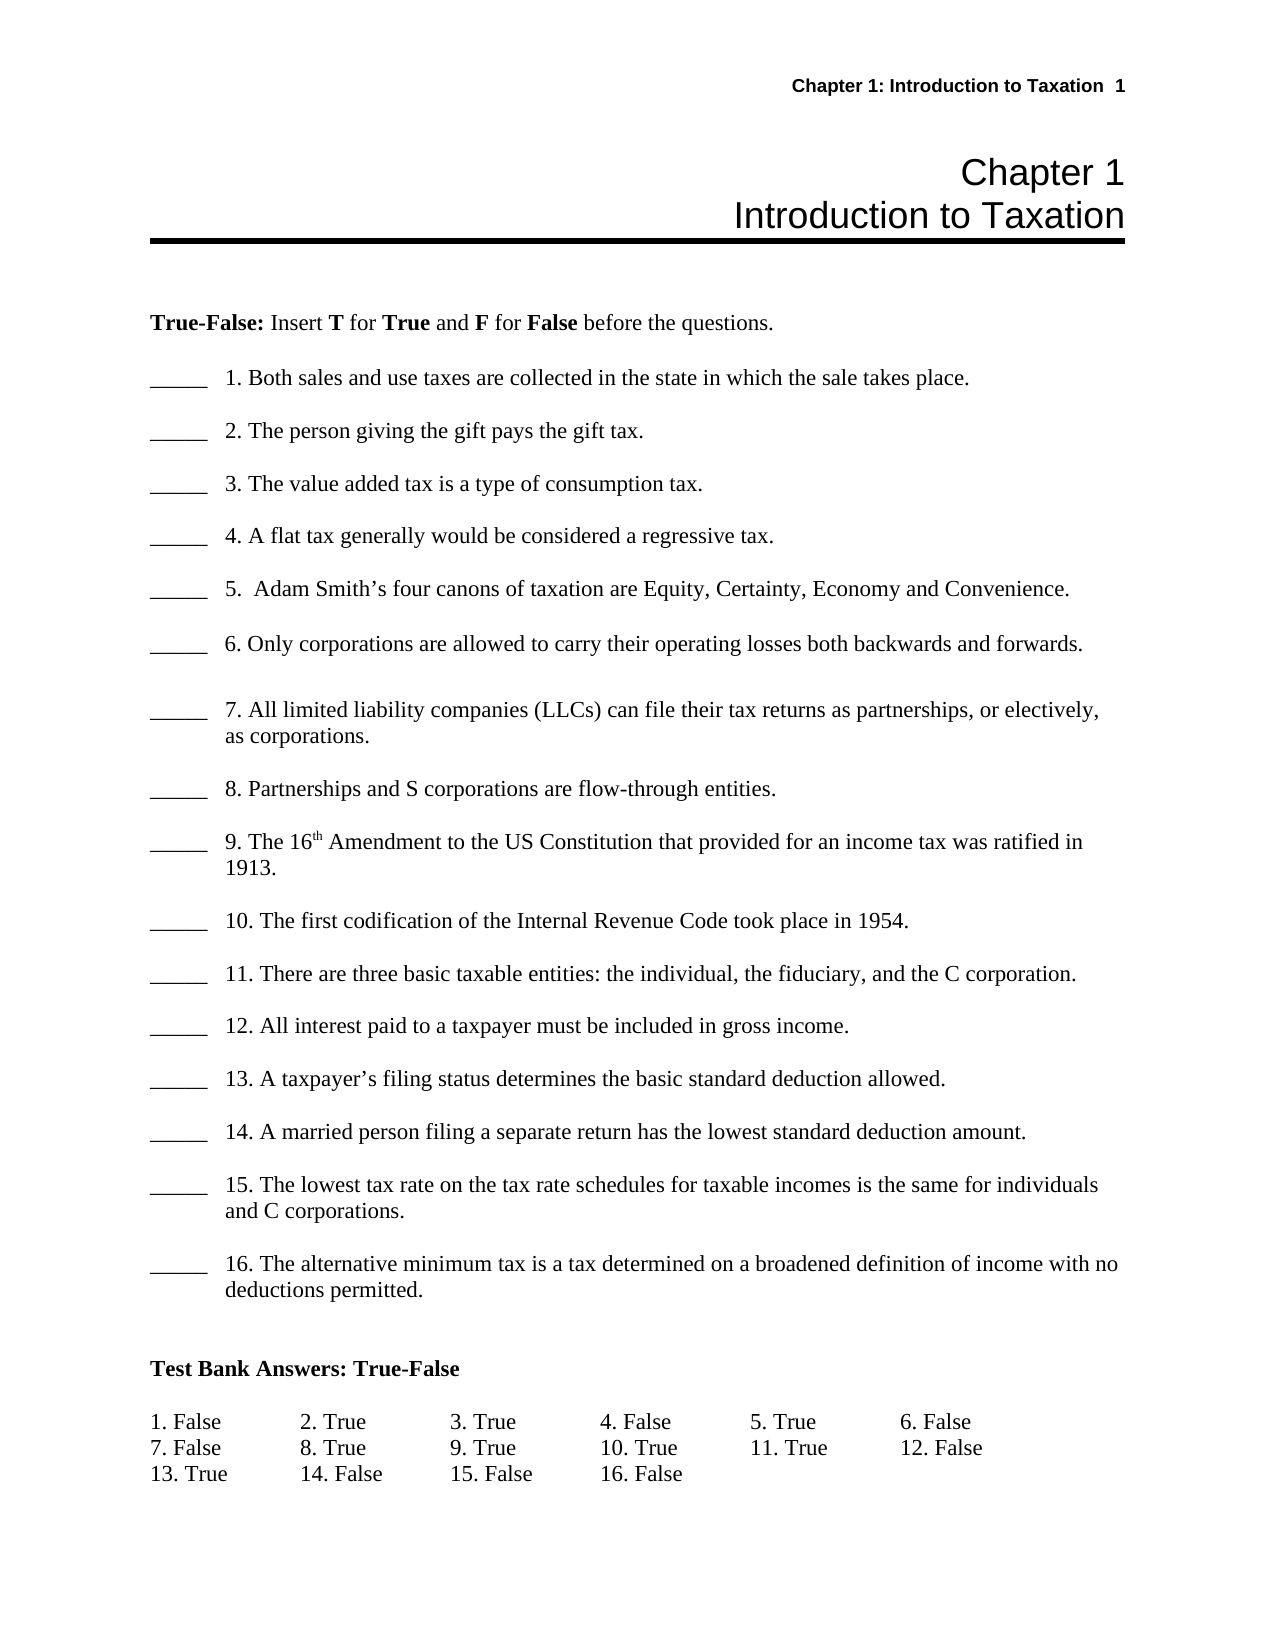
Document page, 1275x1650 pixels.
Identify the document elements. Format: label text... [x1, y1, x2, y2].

text _____ 1. Both sales and use taxes are collected in the state in which the sale takes place. [150, 364, 1125, 391]
text _____ 7. All limited liability companies (LLCs) can file their tax returns as partnerships, or electively, as corporations. [150, 696, 1125, 749]
text 1. False 2. True 3. True 4. False 5. True 6. False [150, 1408, 1125, 1434]
text _____ 15. The lowest tax rate on the tax rate schedules for taxable incomes is the same for individuals and C corporations. [150, 1171, 1125, 1223]
text _____ 4. A flat tax generally would be considered a regressive tax. [150, 523, 1125, 549]
text _____ 8. Partnerships and S corporations are flow-through entities. [150, 775, 1125, 802]
text _____ 2. The person giving the gift pays the gift tax. [150, 417, 1125, 443]
text _____ 16. The alternative minimum tax is a tax determined on a broadened definition of income with no deductions permitted. [150, 1250, 1125, 1302]
text 13. True 14. False 15. False 16. False [150, 1461, 1125, 1487]
subtitle Test Bank Answers: True-False [150, 1355, 1125, 1381]
text 7. False 8. True 9. True 10. True 11. True 12. False [150, 1434, 1125, 1461]
subtitle True-False: Insert T for True and F for False before the questions. [150, 309, 1125, 336]
text _____ 13. A taxpayer’s filing status determines the basic standard deduction allowed. [150, 1065, 1125, 1092]
text _____ 6. Only corporations are allowed to carry their operating losses both backwards and forwards. [150, 630, 1125, 657]
text _____ 10. The first codification of the Internal Revenue Code took place in 1954. [150, 907, 1125, 933]
title Introduction to Taxation [150, 193, 1125, 238]
title Chapter 1 [150, 150, 1125, 193]
text _____ 5. Adam Smith’s four canons of taxation are Equity, Certainty, Economy and Convenience. [150, 575, 1125, 602]
text _____ 14. A married person filing a separate return has the lowest standard deduction amount. [150, 1118, 1125, 1144]
text _____ 9. The 16th Amendment to the US Constitution that provided for an income tax was ratified in 1913. [150, 828, 1125, 881]
text _____ 11. There are three basic taxable entities: the individual, the fiduciary, and the C corporation. [150, 960, 1125, 986]
text _____ 12. All interest paid to a taxpayer must be included in gross income. [150, 1012, 1125, 1039]
text _____ 3. The value added tax is a type of consumption tax. [150, 470, 1125, 496]
